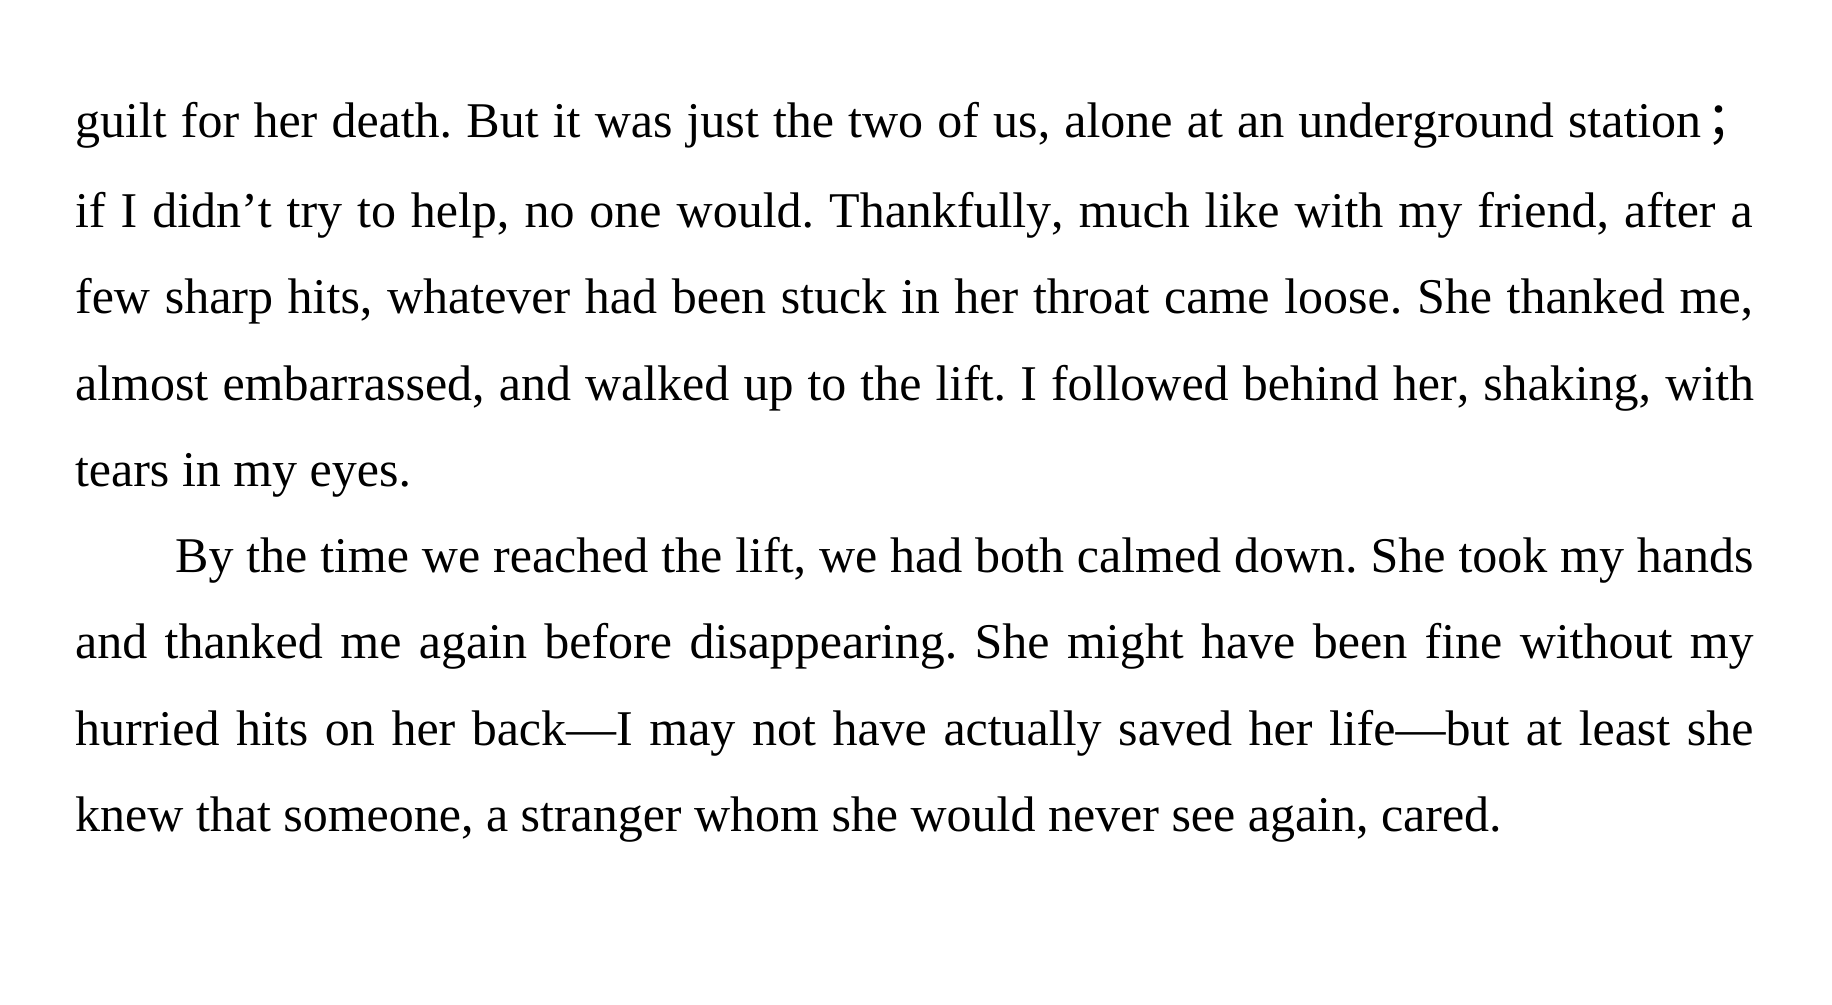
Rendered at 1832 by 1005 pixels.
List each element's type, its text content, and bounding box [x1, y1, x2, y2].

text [75, 79, 1756, 497]
text By the time we reached the lift, we had both calmed down. She took my hands and thanked me again before disappearing. She might have been fine without my hurried hits on her back—I may not have actually saved her life—but at least she knew that someone, a stranger whom she would never see again, cared. [75, 526, 1756, 842]
